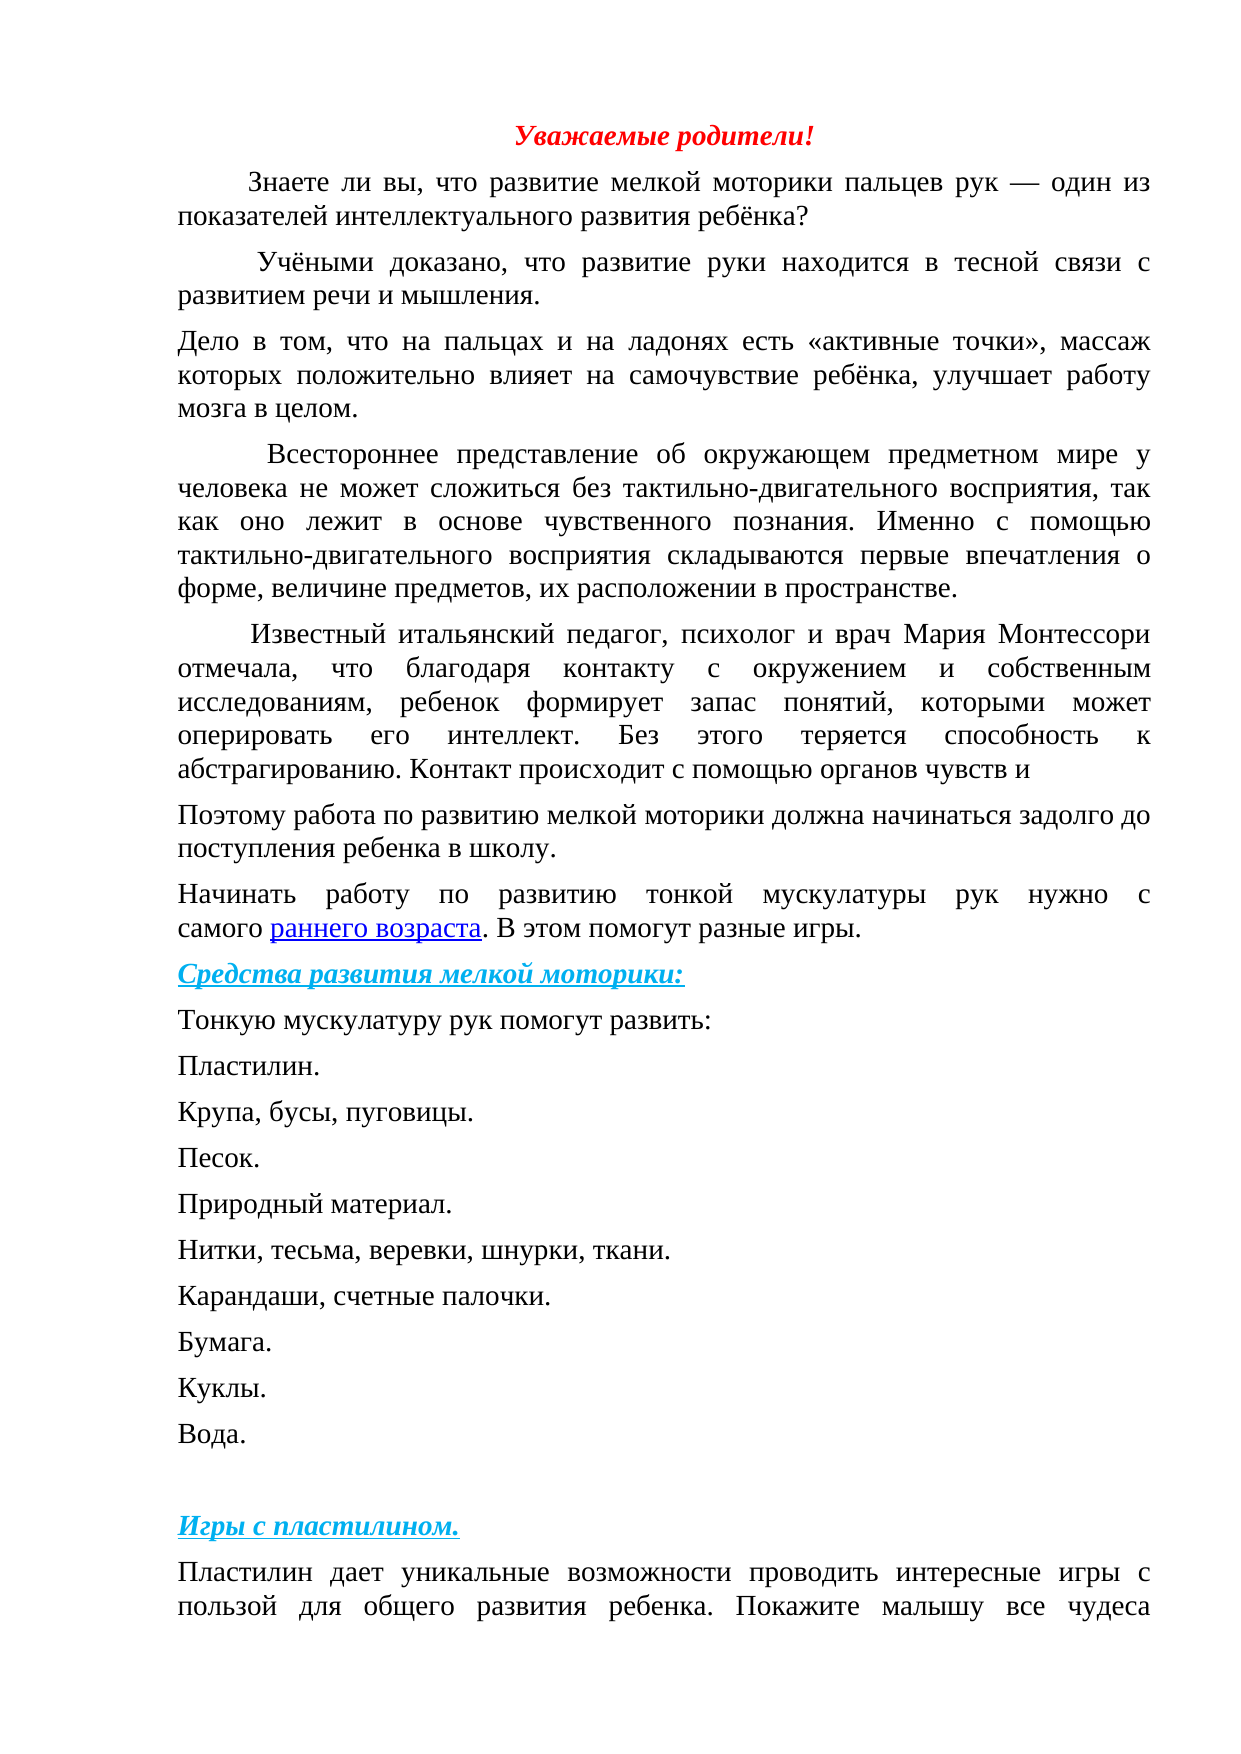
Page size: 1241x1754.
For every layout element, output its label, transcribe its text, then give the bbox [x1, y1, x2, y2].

text Знаете ли вы, что развитие мелкой моторики пальцев рук — один из показателей интеллектуального развития ребёнка? [177, 164, 1152, 231]
text Песок. [177, 1140, 1152, 1174]
text Уважаемые родители! [177, 118, 1152, 152]
text Вода. [177, 1416, 1152, 1450]
text Карандаши, счетные палочки. [177, 1278, 1152, 1312]
text Игры с пластилином. [177, 1508, 1152, 1542]
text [177, 1554, 1152, 1622]
text Тонкую мускулатуру рук помогут развить: [177, 1002, 1152, 1036]
text Дело в том, что на пальцах и на ладонях есть «активные точки», массаж которых положительно влияет на самочувствие ребёнка, улучшает работу мозга в целом. [177, 323, 1152, 424]
text Начинать работу по развитию тонкой мускулатуры рук нужно с самого раннего возраста. В этом помогут разные игры. [177, 876, 1152, 943]
text Поэтому работа по развитию мелкой моторики должна начинаться задолго до поступления ребенка в школу. [177, 797, 1152, 864]
text Пластилин. [177, 1048, 1152, 1082]
text Учёными доказано, что развитие руки находится в тесной связи с развитием речи и мышления. [177, 244, 1152, 311]
text Куклы. [177, 1370, 1152, 1404]
text Нитки, тесьма, веревки, шнурки, ткани. [177, 1232, 1152, 1266]
text Природный материал. [177, 1186, 1152, 1220]
text Крупа, бусы, пуговицы. [177, 1094, 1152, 1128]
text Бумага. [177, 1324, 1152, 1358]
text Всестороннее представление об окружающем предметном мире у человека не может сложиться без тактильно-двигательного восприятия, так как оно лежит в основе чувственного познания. Именно с помощью тактильно-двигательного восприятия складываются первые впечатления о форме, величине предметов, их расположении в пространстве. [177, 436, 1152, 604]
text Средства развития мелкой моторики: [177, 956, 1152, 989]
text Известный итальянский педагог, психолог и врач Мария Монтессори отмечала, что благодаря контакту с окружением и собственным исследованиям, ребенок формирует запас понятий, которыми может оперировать его интеллект. Без этого теряется способность к абстрагированию. Контакт происходит с помощью органов чувств и [177, 617, 1152, 784]
